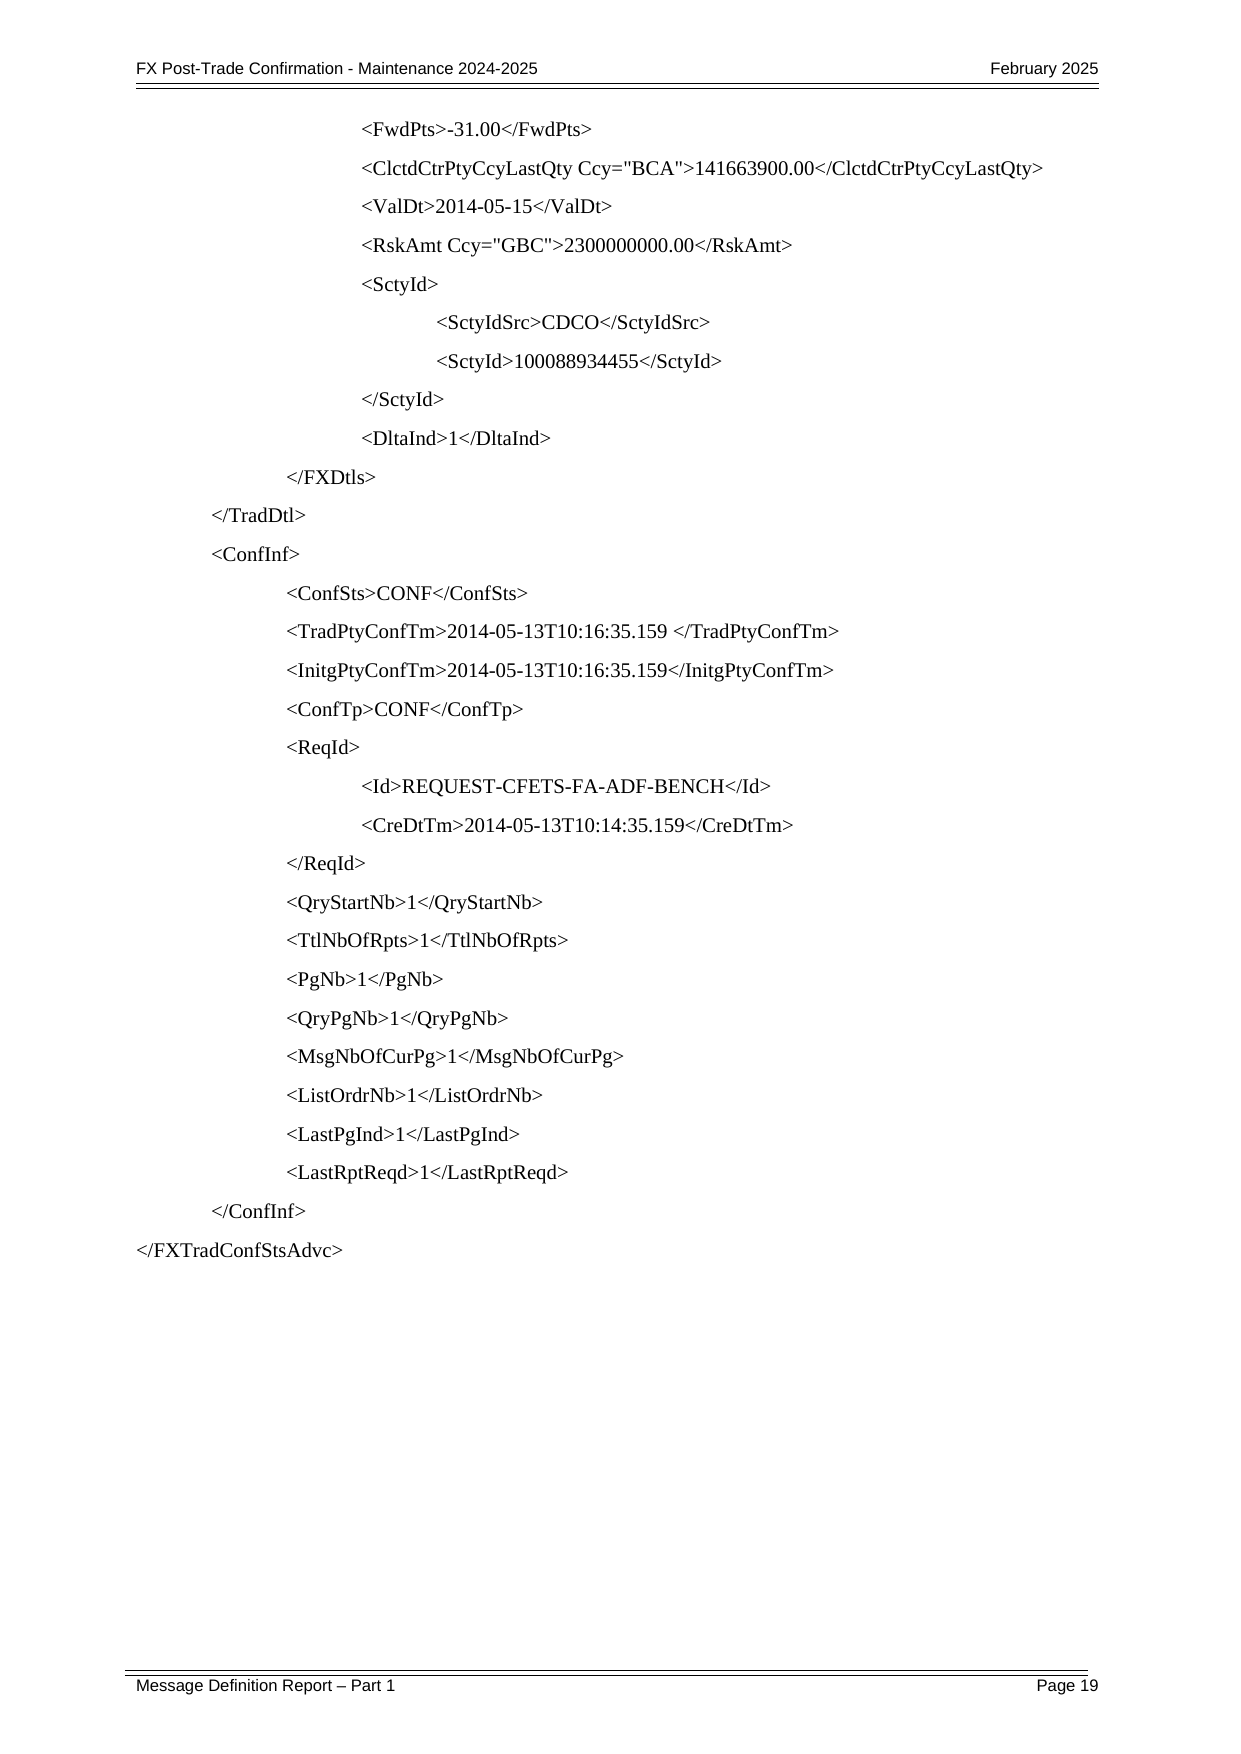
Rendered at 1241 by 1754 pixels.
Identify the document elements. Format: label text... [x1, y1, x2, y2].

text <ConfSts>CONF</ConfSts> [136, 581, 1104, 605]
text <PgNb>1</PgNb> [136, 967, 1104, 991]
text <Id>REQUEST-CFETS-FA-ADF-BENCH</Id> [136, 774, 1104, 798]
text <TradPtyConfTm>2014-05-13T10:16:35.159 </TradPtyConfTm> [136, 619, 1104, 643]
text <FwdPts>-31.00</FwdPts> [136, 117, 1104, 141]
text </SctyId> [136, 387, 1104, 411]
text <LastRptReqd>1</LastRptReqd> [136, 1160, 1104, 1184]
text <ListOrdrNb>1</ListOrdrNb> [136, 1083, 1104, 1107]
text <QryStartNb>1</QryStartNb> [136, 890, 1104, 914]
text <ReqId> [136, 735, 1104, 759]
text <LastPgInd>1</LastPgInd> [136, 1122, 1104, 1146]
text </FXTradConfStsAdvc> [136, 1238, 1104, 1262]
text <QryPgNb>1</QryPgNb> [136, 1006, 1104, 1030]
text </ConfInf> [136, 1199, 1104, 1223]
text <ConfInf> [136, 542, 1104, 566]
text <ValDt>2014-05-15</ValDt> [136, 194, 1104, 218]
text <SctyIdSrc>CDCO</SctyIdSrc> [136, 310, 1104, 334]
text </FXDtls> [136, 465, 1104, 489]
text <SctyId>100088934455</SctyId> [136, 349, 1104, 373]
text <InitgPtyConfTm>2014-05-13T10:16:35.159</InitgPtyConfTm> [136, 658, 1104, 682]
text <MsgNbOfCurPg>1</MsgNbOfCurPg> [136, 1044, 1104, 1068]
text <CreDtTm>2014-05-13T10:14:35.159</CreDtTm> [136, 812, 1104, 837]
text </ReqId> [136, 851, 1104, 875]
text <ConfTp>CONF</ConfTp> [136, 697, 1104, 721]
text <DltaInd>1</DltaInd> [136, 426, 1104, 450]
text <ClctdCtrPtyCcyLastQty Ccy="BCA">141663900.00</ClctdCtrPtyCcyLastQty> [136, 156, 1104, 179]
text </TradDtl> [136, 503, 1104, 527]
text <SctyId> [136, 271, 1104, 296]
text <TtlNbOfRpts>1</TtlNbOfRpts> [136, 928, 1104, 952]
text <RskAmt Ccy="GBC">2300000000.00</RskAmt> [136, 233, 1104, 257]
